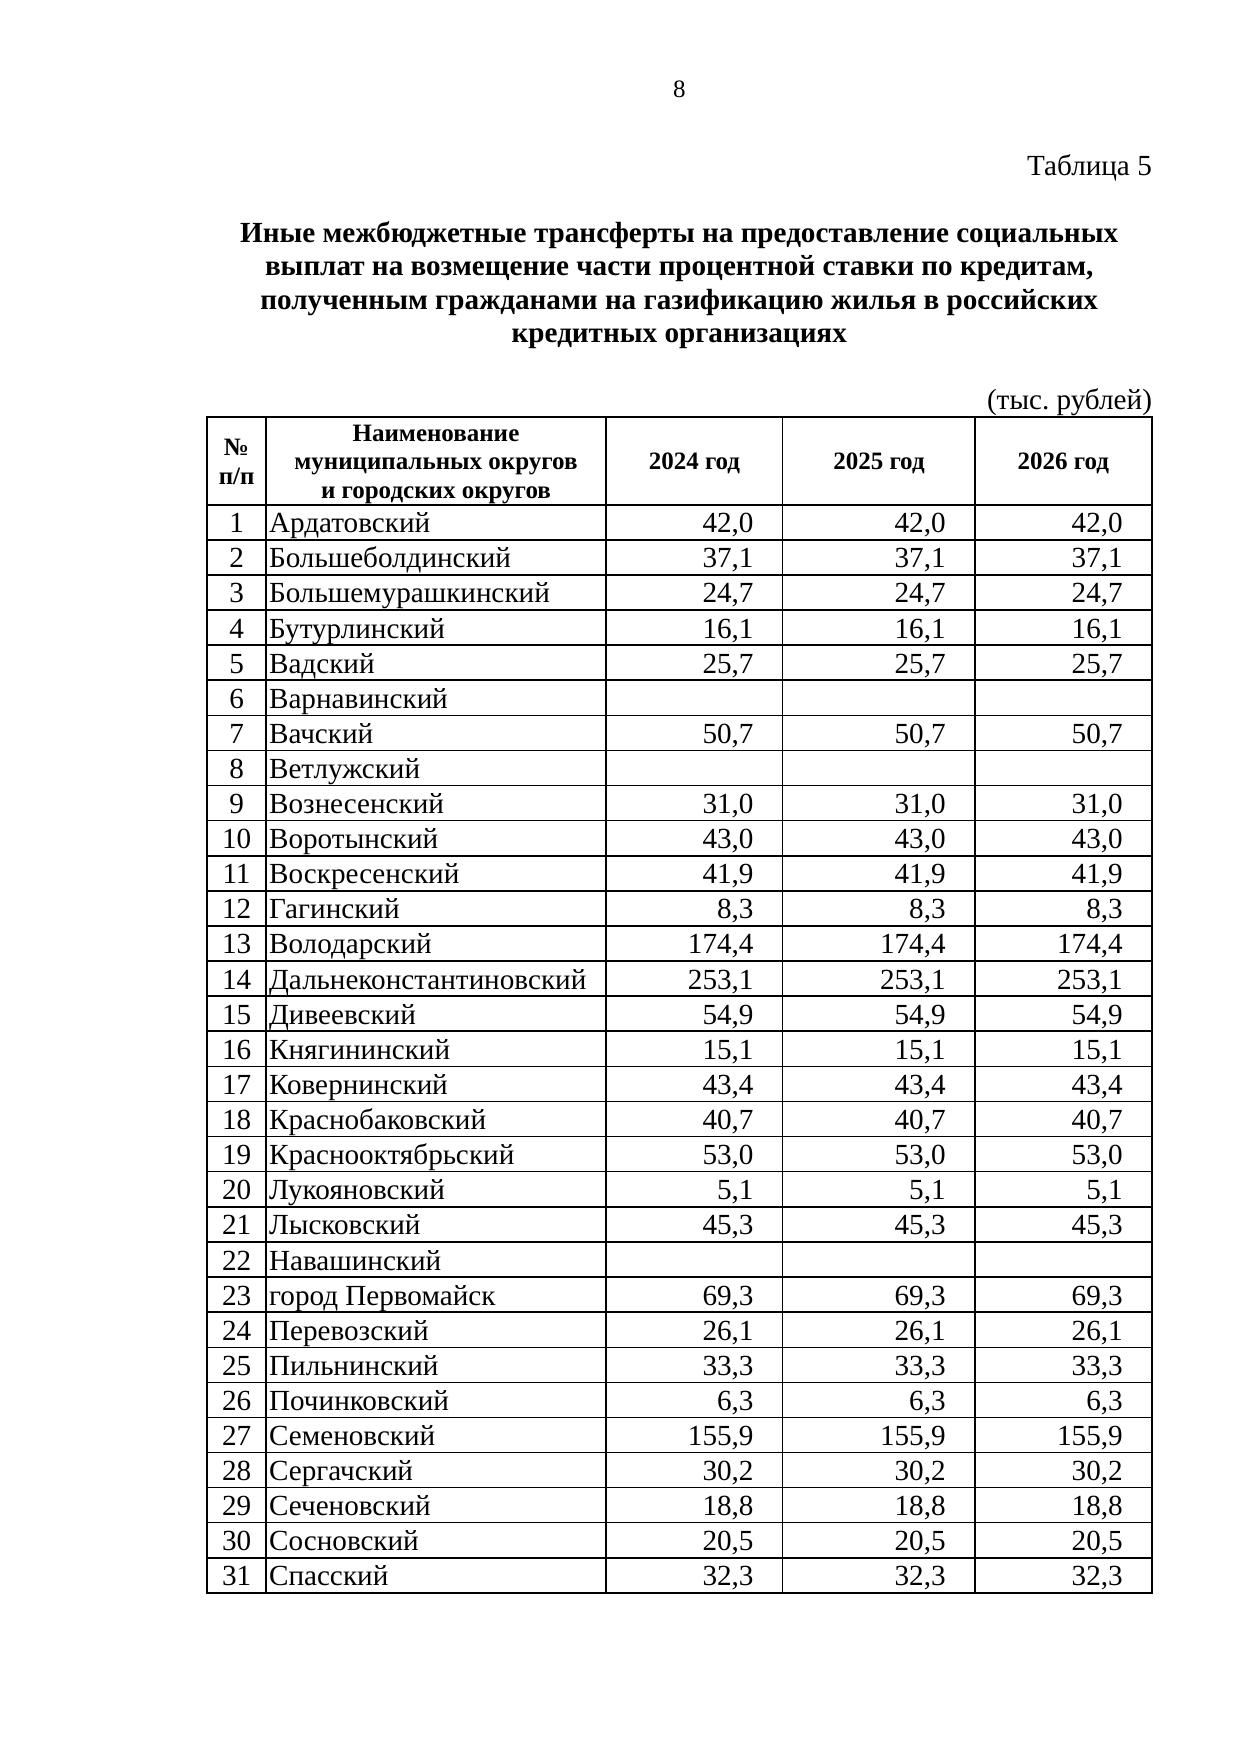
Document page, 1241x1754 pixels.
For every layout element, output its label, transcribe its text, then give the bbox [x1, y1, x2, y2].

table_cell 43,4 [783, 1067, 974, 1101]
table_cell город Пеpвомайск [267, 1278, 605, 1311]
table_cell 20,5 [607, 1523, 782, 1557]
table_cell [607, 1243, 782, 1276]
table_cell 20,5 [783, 1523, 974, 1557]
table_cell 5 [208, 646, 265, 679]
table_cell 22 [208, 1243, 265, 1276]
table_cell 13 [208, 927, 265, 960]
table_cell 37,1 [607, 541, 782, 574]
table_cell 40,7 [976, 1102, 1151, 1136]
table_cell 53,0 [783, 1137, 974, 1171]
table_cell Вачский [267, 716, 605, 749]
table_cell 8,3 [783, 892, 974, 925]
table_cell 26,1 [783, 1313, 974, 1346]
table_cell Большемурашкинский [267, 576, 605, 609]
table_cell 26 [208, 1383, 265, 1417]
table_cell 40,7 [783, 1102, 974, 1136]
table_cell Воротынский [267, 821, 605, 855]
table_cell 31,0 [976, 786, 1151, 820]
table_cell 8,3 [976, 892, 1151, 925]
table_cell 32,3 [976, 1559, 1151, 1592]
table_cell 54,9 [607, 997, 782, 1030]
table_cell 25 [208, 1348, 265, 1381]
table_cell 253,1 [976, 962, 1151, 995]
table_cell [783, 1243, 974, 1276]
table_cell 15,1 [976, 1032, 1151, 1066]
table_cell 30,2 [607, 1453, 782, 1487]
table_cell 174,4 [783, 927, 974, 960]
table_cell 24,7 [976, 576, 1151, 609]
table_cell 24,7 [607, 576, 782, 609]
table_cell 30,2 [976, 1453, 1151, 1487]
table_cell 12 [208, 892, 265, 925]
table_cell 15,1 [783, 1032, 974, 1066]
table_cell 5,1 [607, 1172, 782, 1206]
table_cell Пильнинский [267, 1348, 605, 1381]
table_cell 43,0 [607, 821, 782, 855]
table_cell 20,5 [976, 1523, 1151, 1557]
table_cell 8,3 [607, 892, 782, 925]
table_cell 17 [208, 1067, 265, 1101]
table_cell Княгининский [267, 1032, 605, 1066]
table_cell 15 [208, 997, 265, 1030]
table_cell 5,1 [783, 1172, 974, 1206]
table_cell Вадский [267, 646, 605, 679]
table_cell 6,3 [607, 1383, 782, 1417]
table_cell 11 [208, 857, 265, 890]
table_cell 253,1 [607, 962, 782, 995]
table_cell 69,3 [976, 1278, 1151, 1311]
table_cell 16,1 [607, 611, 782, 644]
text (тыс. рублей) [207, 382, 1152, 416]
table_cell 45,3 [783, 1208, 974, 1241]
table_cell 6,3 [976, 1383, 1151, 1417]
table_cell Краснобаковский [267, 1102, 605, 1136]
table_cell 6 [208, 681, 265, 714]
table_cell [976, 751, 1151, 785]
table_cell 32,3 [607, 1559, 782, 1592]
table_cell 20 [208, 1172, 265, 1206]
table_cell 69,3 [607, 1278, 782, 1311]
table_cell 41,9 [607, 857, 782, 890]
table_cell 41,9 [976, 857, 1151, 890]
table_cell Бутурлинский [267, 611, 605, 644]
table_cell 37,1 [783, 541, 974, 574]
table_cell 50,7 [976, 716, 1151, 749]
table_cell 43,0 [783, 821, 974, 855]
table_cell 26,1 [607, 1313, 782, 1346]
table_cell Ардатовский [267, 506, 605, 539]
table_cell 155,9 [607, 1418, 782, 1452]
table_cell Ветлужский [267, 751, 605, 785]
table_cell 18,8 [783, 1488, 974, 1522]
table_cell 5,1 [976, 1172, 1151, 1206]
table_cell 6,3 [783, 1383, 974, 1417]
table_cell 28 [208, 1453, 265, 1487]
table_cell 4 [208, 611, 265, 644]
table_cell 54,9 [976, 997, 1151, 1030]
table_cell 69,3 [783, 1278, 974, 1311]
text Иные межбюджетные трансферты на предоставление социальных выплат на возмещение части процентной ставки по кредитам, полученным гражданами на газификацию жилья в российских кредитных организациях [207, 215, 1152, 349]
table_cell 29 [208, 1488, 265, 1522]
table_cell 18,8 [607, 1488, 782, 1522]
table_cell 15,1 [607, 1032, 782, 1066]
table_cell Сеpгачский [267, 1453, 605, 1487]
table_cell 21 [208, 1208, 265, 1241]
table_cell Гагинский [267, 892, 605, 925]
table_cell 33,3 [976, 1348, 1151, 1381]
table_cell Вознесенский [267, 786, 605, 820]
table_cell 40,7 [607, 1102, 782, 1136]
table_cell Дальнеконстантиновский [267, 962, 605, 995]
table_cell [607, 681, 782, 714]
table_cell [976, 1243, 1151, 1276]
table_cell Лукояновский [267, 1172, 605, 1206]
table_cell Ковернинский [267, 1067, 605, 1101]
table_cell 37,1 [976, 541, 1151, 574]
table_cell 18 [208, 1102, 265, 1136]
table_cell 3 [208, 576, 265, 609]
table_cell 33,3 [607, 1348, 782, 1381]
table_header Наименование муниципальных округов и городских округов [267, 418, 605, 504]
table_cell 53,0 [976, 1137, 1151, 1171]
table_cell 253,1 [783, 962, 974, 995]
table_cell Воскресенский [267, 857, 605, 890]
table_cell 43,4 [607, 1067, 782, 1101]
table_cell 9 [208, 786, 265, 820]
table_cell Спасский [267, 1559, 605, 1592]
table_cell 42,0 [607, 506, 782, 539]
table_header № п/п [208, 418, 265, 504]
table_cell Краснооктябрьский [267, 1137, 605, 1171]
table_header 2025 год [783, 418, 974, 504]
table_cell 18,8 [976, 1488, 1151, 1522]
table_cell 25,7 [607, 646, 782, 679]
text Таблица 5 [207, 148, 1152, 181]
table_cell 30,2 [783, 1453, 974, 1487]
table_cell [783, 751, 974, 785]
table_cell 32,3 [783, 1559, 974, 1592]
table_cell 41,9 [783, 857, 974, 890]
table_cell 42,0 [976, 506, 1151, 539]
table_cell [976, 681, 1151, 714]
table_cell 50,7 [783, 716, 974, 749]
table_cell 26,1 [976, 1313, 1151, 1346]
table_cell [607, 751, 782, 785]
table_cell 54,9 [783, 997, 974, 1030]
table_cell 16,1 [976, 611, 1151, 644]
table_cell 31,0 [607, 786, 782, 820]
table_cell 16 [208, 1032, 265, 1066]
table_cell 155,9 [783, 1418, 974, 1452]
table_cell 43,0 [976, 821, 1151, 855]
table_cell 7 [208, 716, 265, 749]
table_cell 53,0 [607, 1137, 782, 1171]
table_cell 16,1 [783, 611, 974, 644]
table_cell Семеновский [267, 1418, 605, 1452]
table_cell 45,3 [607, 1208, 782, 1241]
table_cell 33,3 [783, 1348, 974, 1381]
table_cell 42,0 [783, 506, 974, 539]
table_cell Володарский [267, 927, 605, 960]
table_cell 2 [208, 541, 265, 574]
table_cell 174,4 [607, 927, 782, 960]
table_cell Пеpевозский [267, 1313, 605, 1346]
table_cell 10 [208, 821, 265, 855]
table_cell 45,3 [976, 1208, 1151, 1241]
table_cell Варнавинский [267, 681, 605, 714]
table_cell 25,7 [976, 646, 1151, 679]
table_cell 19 [208, 1137, 265, 1171]
table_cell 8 [208, 751, 265, 785]
table_cell 174,4 [976, 927, 1151, 960]
table_cell Починковский [267, 1383, 605, 1417]
table_cell 25,7 [783, 646, 974, 679]
table_cell 31,0 [783, 786, 974, 820]
table_cell 43,4 [976, 1067, 1151, 1101]
table_cell Сеченовский [267, 1488, 605, 1522]
table_cell 31 [208, 1559, 265, 1592]
table_header 2024 год [607, 418, 782, 504]
table_cell 24,7 [783, 576, 974, 609]
table_cell Большеболдинский [267, 541, 605, 574]
table_cell 14 [208, 962, 265, 995]
table_cell 50,7 [607, 716, 782, 749]
table_cell 23 [208, 1278, 265, 1311]
table_cell 155,9 [976, 1418, 1151, 1452]
table_cell [783, 681, 974, 714]
table_cell Лысковский [267, 1208, 605, 1241]
table_cell Навашинский [267, 1243, 605, 1276]
table_cell 24 [208, 1313, 265, 1346]
table_cell Сосновский [267, 1523, 605, 1557]
table_cell 1 [208, 506, 265, 539]
table_header 2026 год [976, 418, 1151, 504]
table_cell Дивеевский [267, 997, 605, 1030]
table_cell 30 [208, 1523, 265, 1557]
table_cell 27 [208, 1418, 265, 1452]
